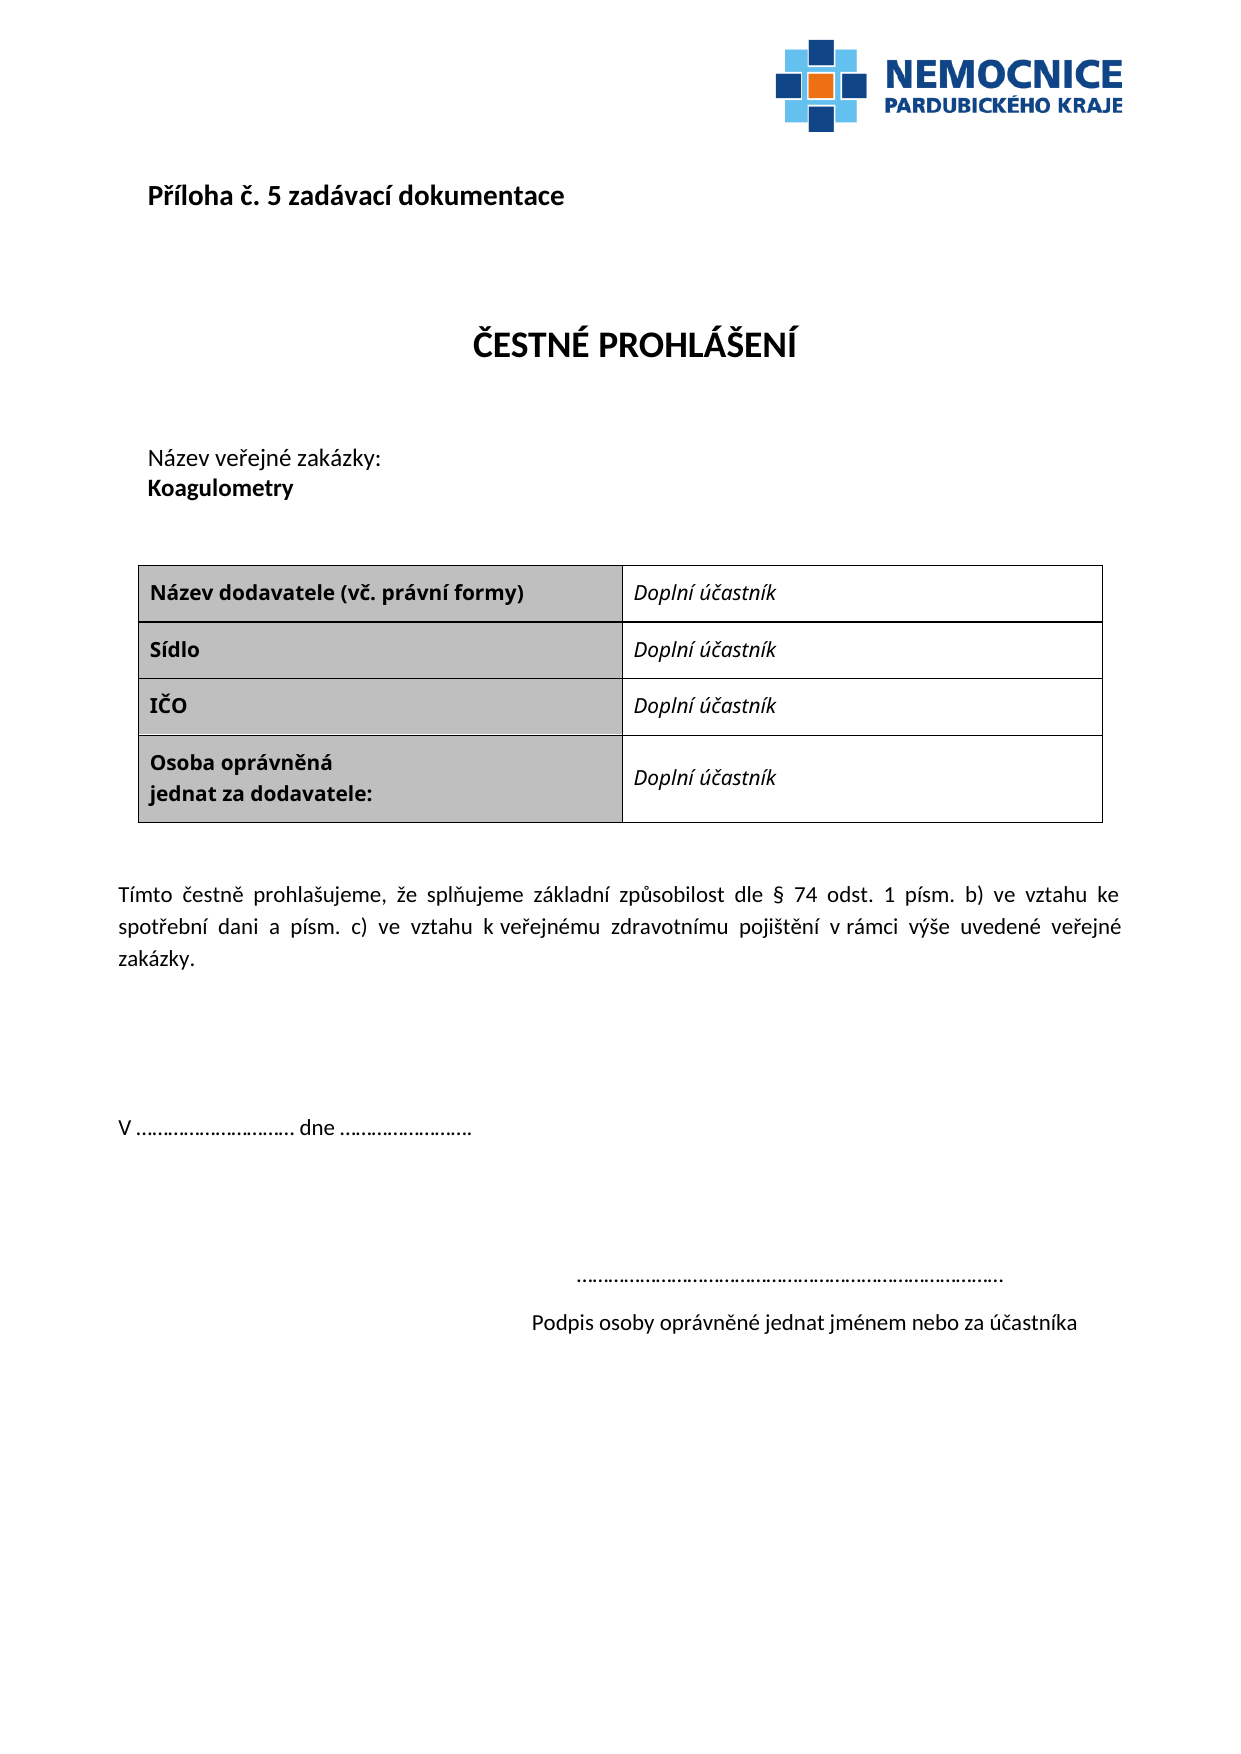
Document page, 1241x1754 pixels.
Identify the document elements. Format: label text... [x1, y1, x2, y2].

text Koagulometry [148, 473, 1122, 503]
text ……………………………………………………………………… [118, 1260, 1122, 1288]
text Název veřejné zakázky: [118, 442, 1122, 473]
text ČESTNÉ PROHLÁŠENÍ [148, 321, 1122, 367]
text Tímto čestně prohlašujeme, že splňujeme základní způsobilost dle § 74 odst. 1 písm. b) ve vztahu ke spotřební dani a písm. c) ve vztahu k veřejnému zdravotnímu pojištění v rámci výše uvedené veřejné zakázky. [118, 880, 1122, 972]
text Příloha č. 5 zadávací dokumentace [148, 177, 1122, 213]
table_cell Doplní účastník [623, 736, 1102, 822]
table_cell Osoba oprávněná jednat za dodavatele: [139, 736, 622, 822]
table_cell IČO [139, 679, 622, 734]
table_header Doplní účastník [623, 566, 1102, 621]
table_header Název dodavatele (vč. právní formy) [139, 566, 622, 621]
text Podpis osoby oprávněné jednat jménem nebo za účastníka [118, 1308, 1122, 1337]
table_cell Sídlo [139, 623, 622, 678]
picture [774, 38, 1123, 133]
table_cell Doplní účastník [623, 679, 1102, 734]
text V ………………………… dne ……………………. [118, 1113, 1122, 1141]
table_cell Doplní účastník [623, 623, 1102, 678]
